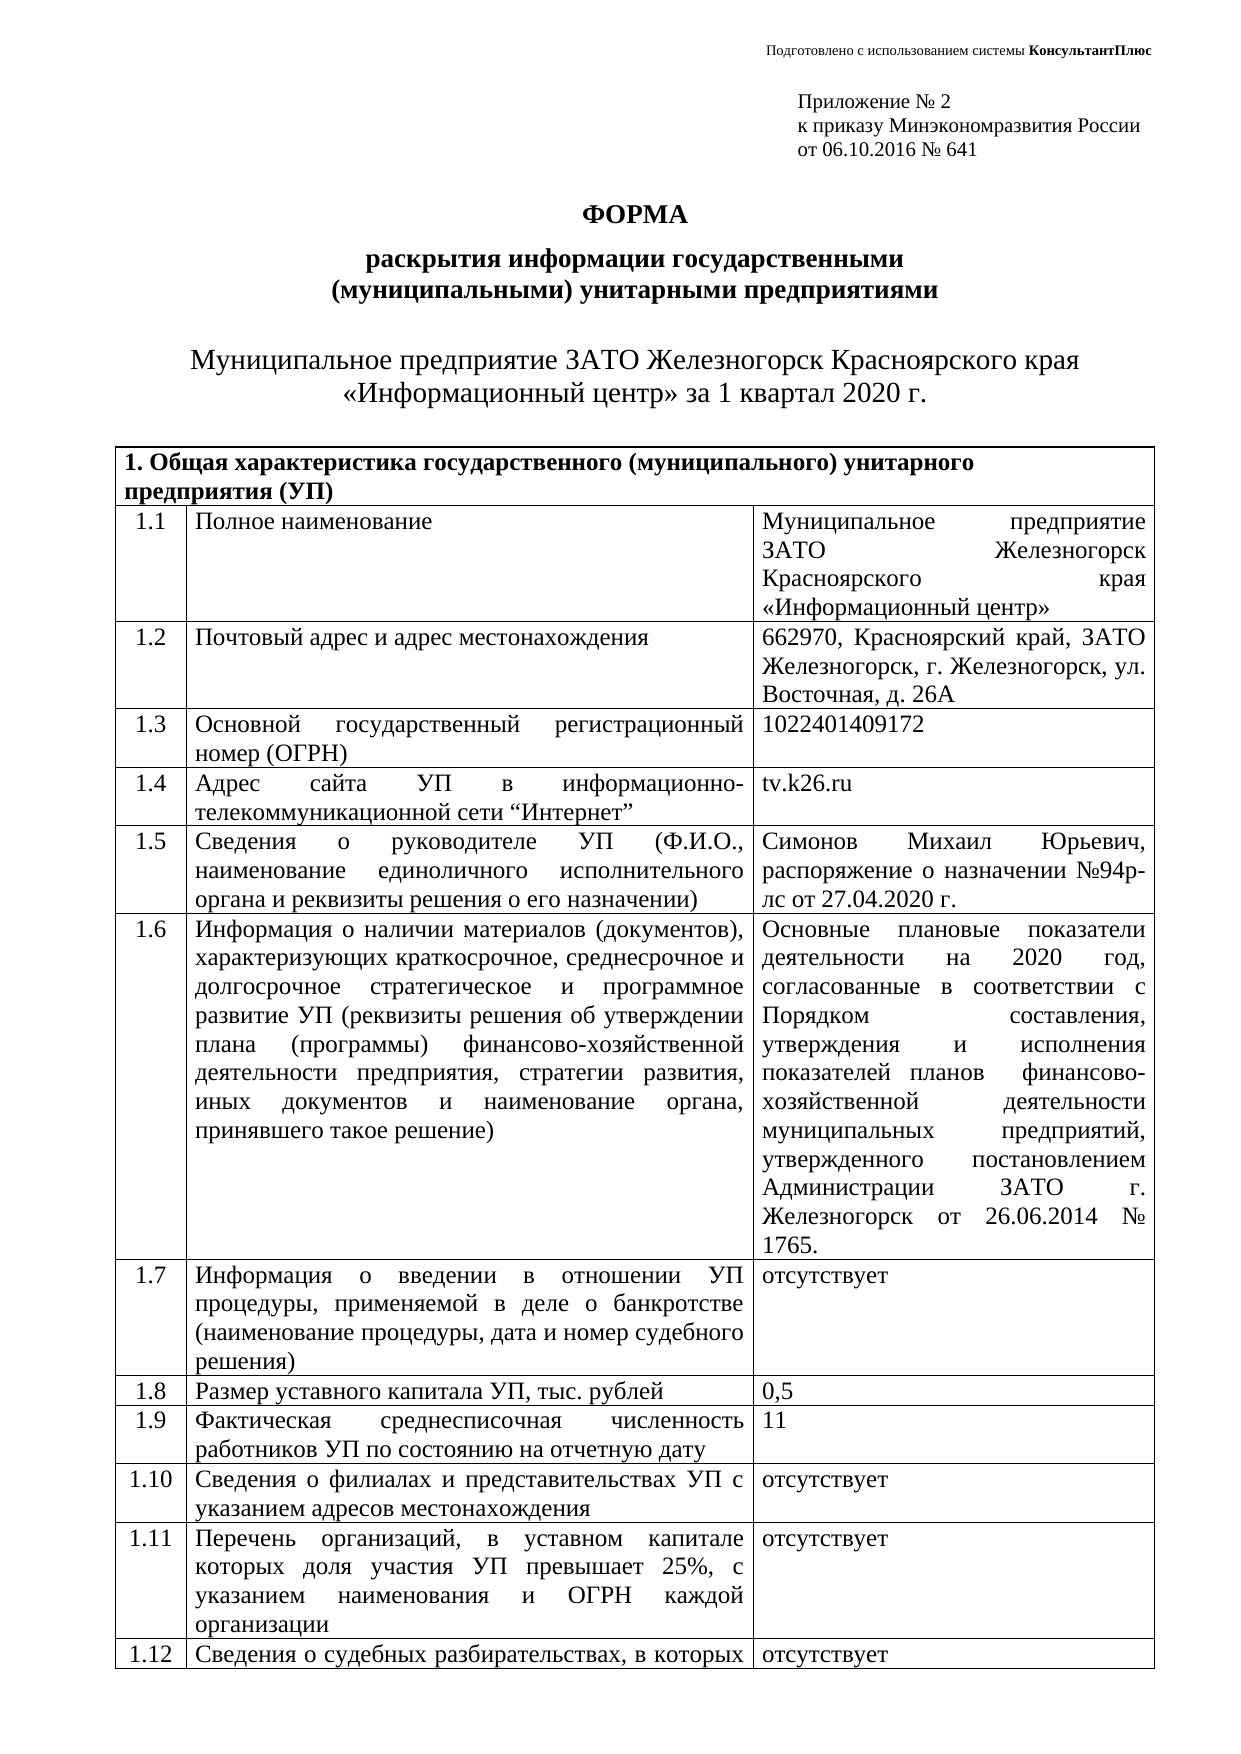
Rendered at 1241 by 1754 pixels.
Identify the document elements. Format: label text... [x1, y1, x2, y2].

table_cell Почтовый адрес и адрес местонахождения [187, 622, 753, 708]
text Приложение № 2 к приказу Минэкономразвития России от 06.10.2016 № 641 [797, 89, 1152, 161]
table_cell 1.7 [116, 1260, 186, 1375]
table_cell Информация о введении в отношении УП процедуры, применяемой в деле о банкротстве (наименование процедуры, дата и номер судебного решения) [187, 1260, 753, 1375]
table_cell 1.11 [116, 1523, 186, 1638]
table_cell Перечень организаций, в уставном капитале которых доля участия УП превышает 25%, с указанием наименования и ОГРН каждой организации [187, 1523, 753, 1638]
table_cell 1.5 [116, 826, 186, 913]
table_cell 1.2 [116, 622, 186, 708]
table_cell Сведения о руководителе УП (Ф.И.О., наименование единоличного исполнительного органа и реквизиты решения о его назначении) [187, 826, 753, 913]
text раскрытия информации государственными (муниципальными) унитарными предприятиями [118, 242, 1152, 304]
table_cell 1.8 [116, 1376, 186, 1404]
table_cell Муниципальное предприятие ЗАТО Железногорск Красноярского края «Информационный центр» [754, 506, 1154, 621]
table_cell Информация о наличии материалов (документов), характеризующих краткосрочное, среднесрочное и долгосрочное стратегическое и программное развитие УП (реквизиты решения об утверждении плана (программы) финансово-хозяйственной деятельности предприятия, стратегии развития, иных документов и наименование органа, принявшего такое решение) [187, 914, 753, 1259]
table_cell Сведения о филиалах и представительствах УП с указанием адресов местонахождения [187, 1464, 753, 1522]
table_cell 1.6 [116, 914, 186, 1259]
table_cell 1022401409172 [754, 709, 1154, 767]
table_cell 1.3 [116, 709, 186, 767]
table_cell Полное наименование [187, 506, 753, 621]
table_cell отсутствует [754, 1260, 1154, 1375]
table_cell 1.1 [116, 506, 186, 621]
table_cell Адрес сайта УП в информационно-телекоммуникационной сети “Интернет” [187, 768, 753, 825]
table_cell 0,5 [754, 1376, 1154, 1404]
text ФОРМА [118, 198, 1152, 229]
table_cell Фактическая среднесписочная численность работников УП по состоянию на отчетную дату [187, 1406, 753, 1463]
table_cell 662970, Красноярский край, ЗАТО Железногорск, г. Железногорск, ул. Восточная, д. 26А [754, 622, 1154, 708]
table_cell Симонов Михаил Юрьевич, распоряжение о назначении №94р-лс от 27.04.2020 г. [754, 826, 1154, 913]
table_cell 11 [754, 1406, 1154, 1463]
table_header 1. Общая характеристика государственного (муниципального) унитарного предприятия (УП) [116, 448, 1154, 505]
table_cell 1.12 [116, 1639, 186, 1667]
table_cell отсутствует [754, 1464, 1154, 1522]
table_cell отсутствует [754, 1523, 1154, 1638]
table_cell Основной государственный регистрационный номер (ОГРН) [187, 709, 753, 767]
table_cell 1.9 [116, 1406, 186, 1463]
table_cell Размер уставного капитала УП, тыс. рублей [187, 1376, 753, 1404]
table_cell 1.4 [116, 768, 186, 825]
table_cell отсутствует [754, 1639, 1154, 1667]
table_cell 1.10 [116, 1464, 186, 1522]
table_cell tv.k26.ru [754, 768, 1154, 825]
table_cell Основные плановые показатели деятельности на 2020 год, согласованные в соответствии с Порядком составления, утверждения и исполнения показателей планов финансово-хозяйственной деятельности муниципальных предприятий, утвержденного постановлением Администрации ЗАТО г. Железногорск от 26.06.2014 № 1765. [754, 914, 1154, 1259]
text Муниципальное предприятие ЗАТО Железногорск Красноярского края «Информационный центр» за 1 квартал 2020 г. [118, 342, 1152, 409]
